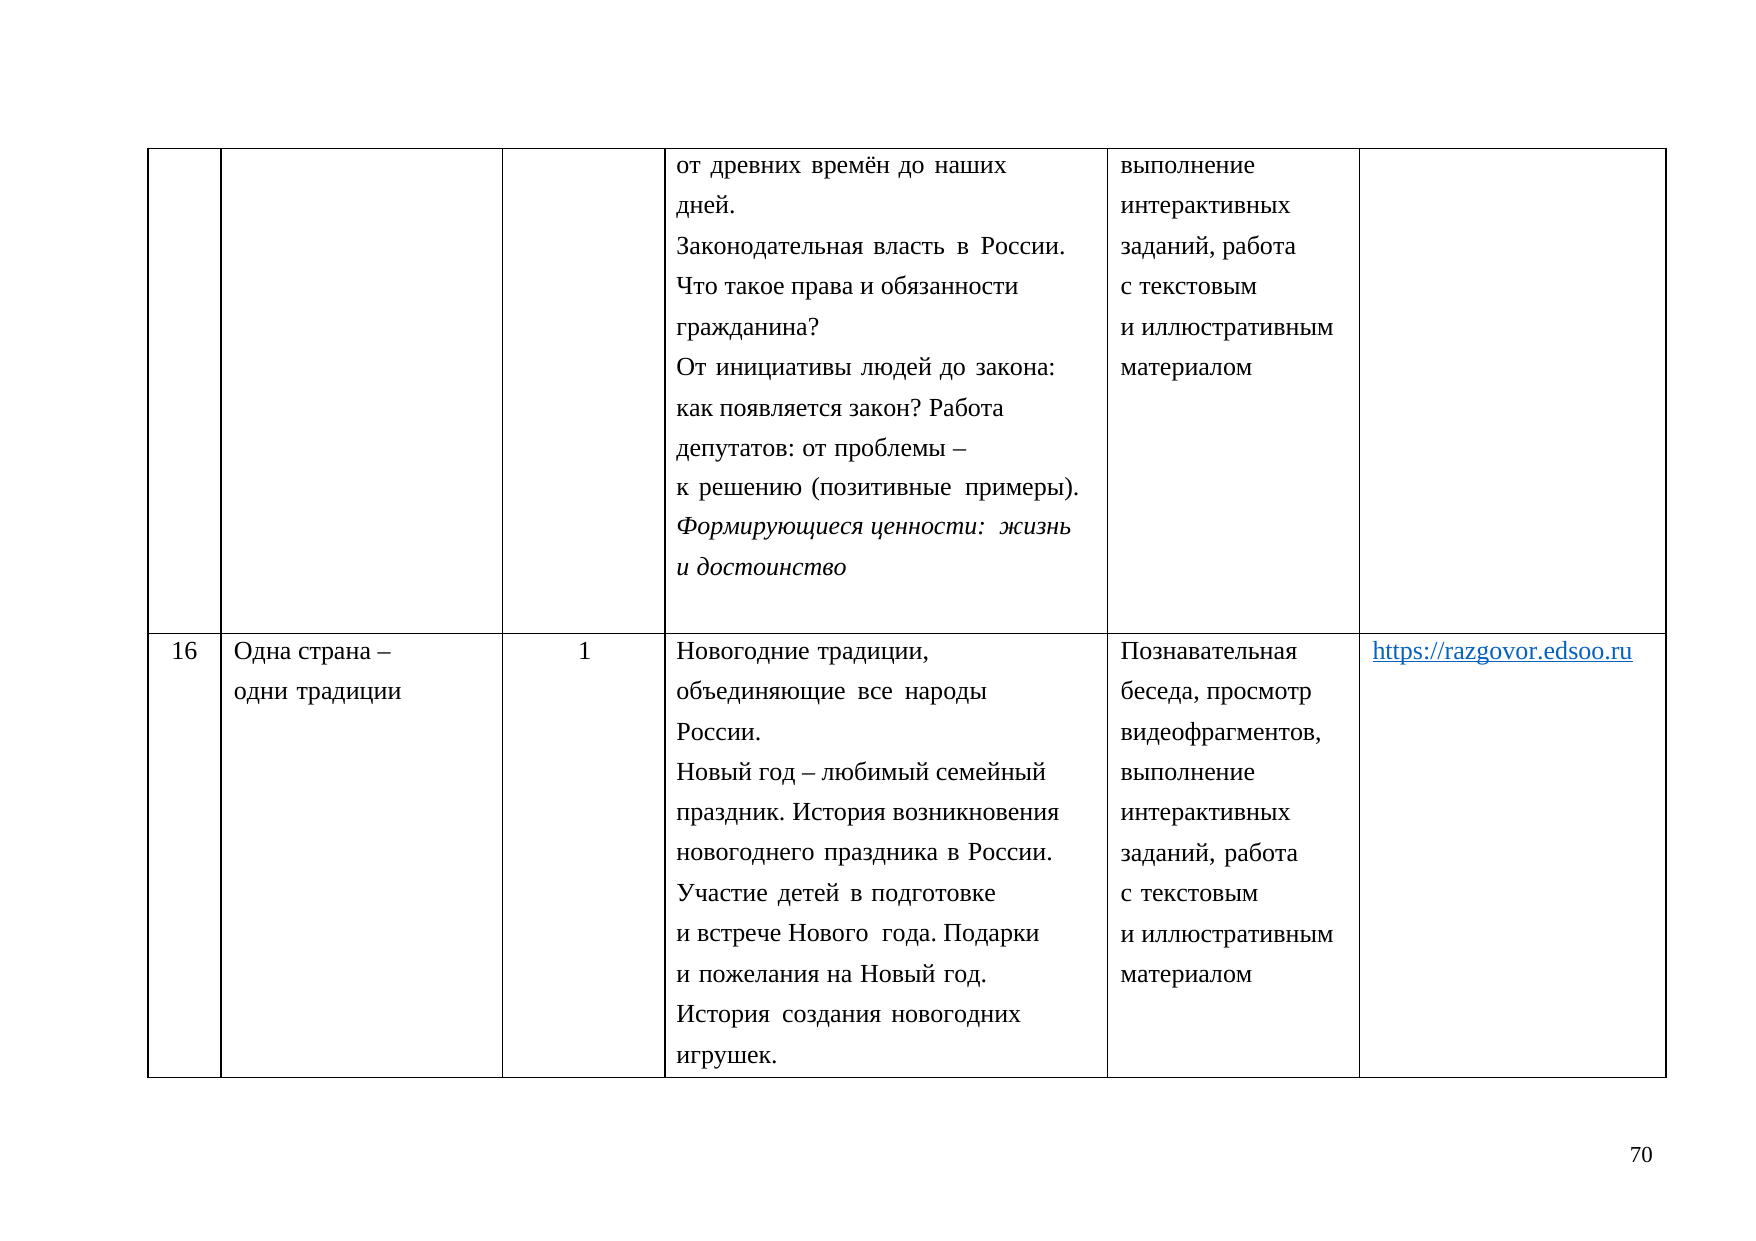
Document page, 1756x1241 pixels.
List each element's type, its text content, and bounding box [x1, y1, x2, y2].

table_cell Новогодние традиции, объединяющие все народы России. Новый год – любимый семейный праздник. История возникновения новогоднего праздника в России. Участие детей в подготовке и встрече Нового года. Подарки и пожелания на Новый год. История создания новогодних игрушек. [666, 634, 1107, 1077]
table_cell 16 [149, 634, 220, 1077]
table_header [149, 149, 220, 632]
table_cell https://razgovor.edsoo.ru [1360, 634, 1665, 1077]
table_header [503, 149, 664, 632]
table_header [1360, 149, 1665, 632]
table_header выполнение интерактивных заданий, работа с текстовым и иллюстративным материалом [1108, 149, 1359, 632]
table_cell 1 [503, 634, 664, 1077]
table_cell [1108, 634, 1359, 1077]
table_header от древних времён до наших дней. Законодательная власть в России. Что такое права и обязанности гражданина? От инициативы людей до закона: как появляется закон? Работа депутатов: от проблемы – к решению (позитивные примеры). Формирующиеся ценности: жизнь и достоинство [666, 149, 1107, 632]
table_header [222, 149, 502, 632]
table_cell Одна страна – одни традиции [222, 634, 502, 1077]
